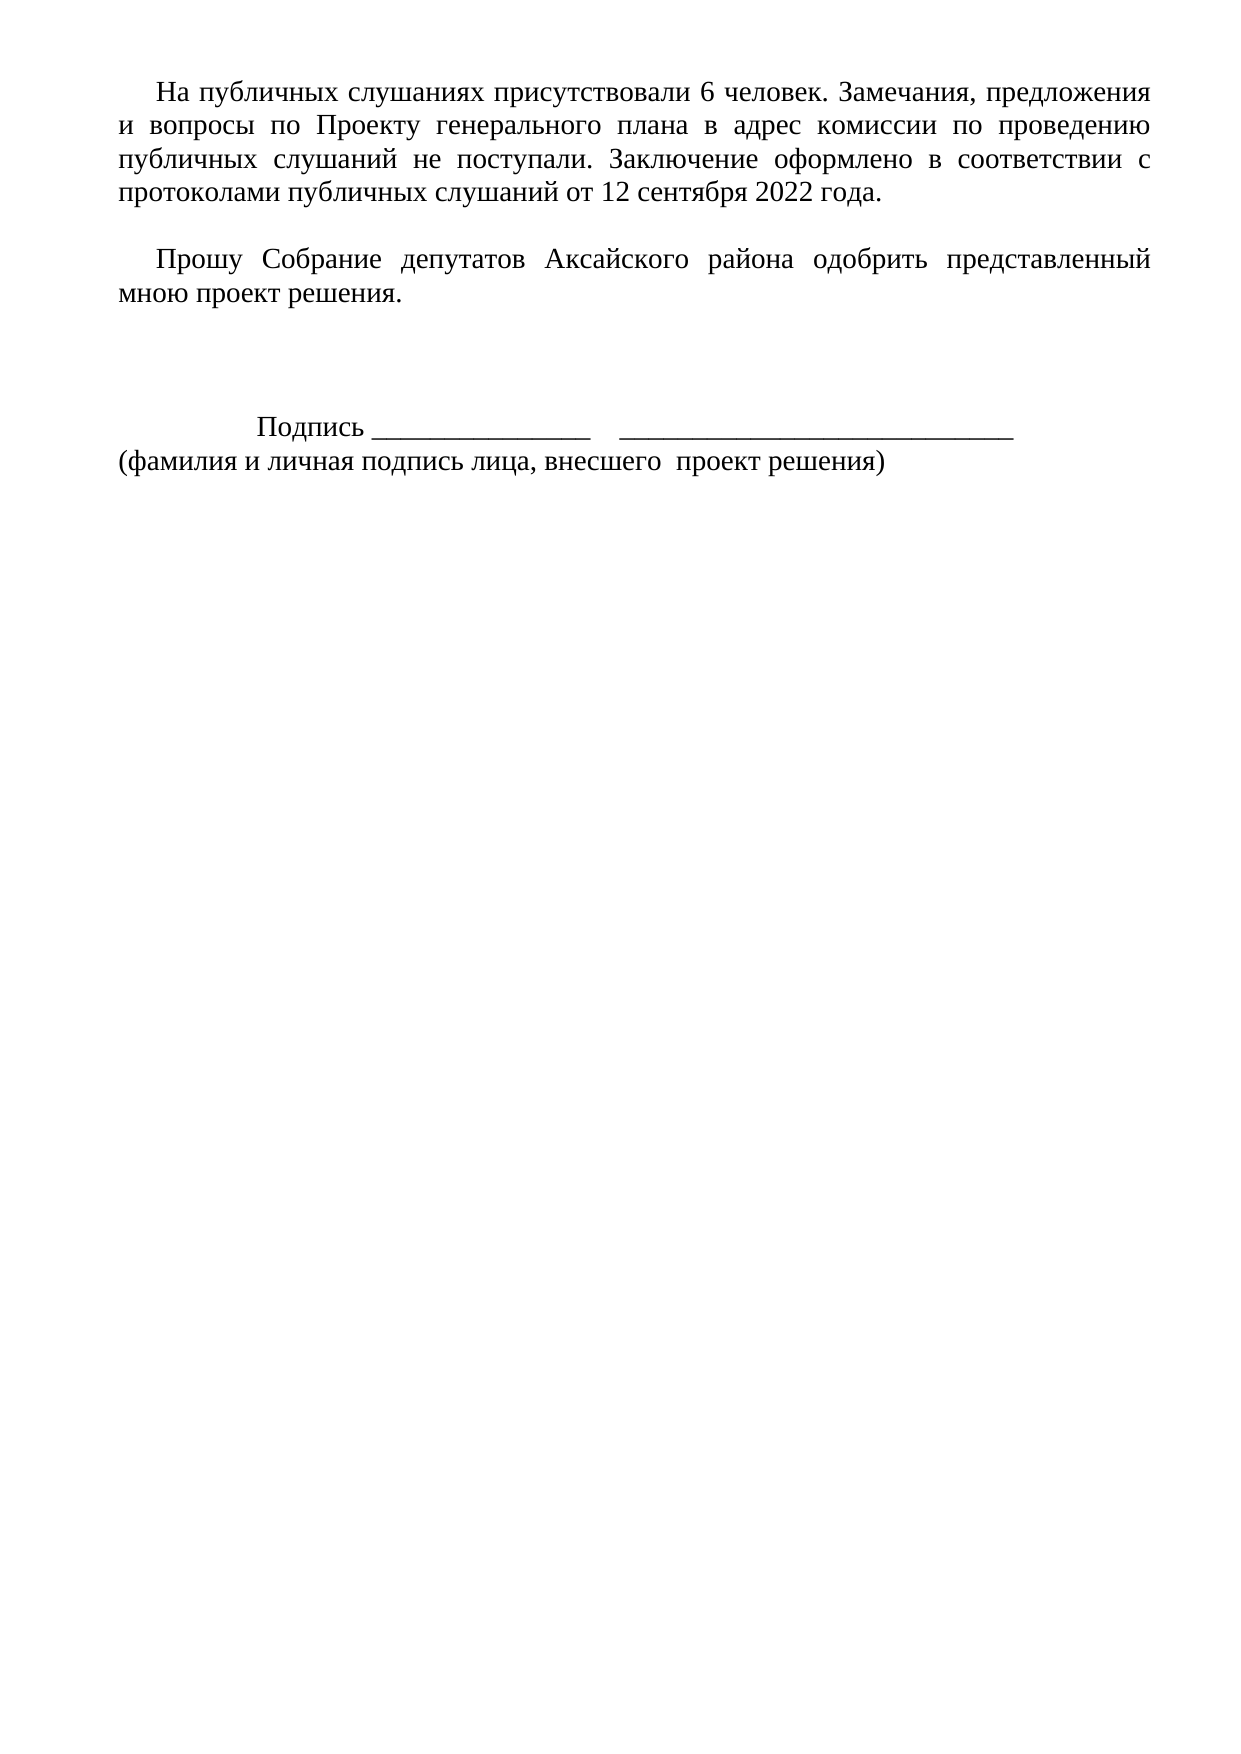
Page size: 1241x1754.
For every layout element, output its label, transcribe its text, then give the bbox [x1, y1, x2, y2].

text Подпись _______________ ___________________________ [118, 409, 1152, 443]
text На публичных слушаниях присутствовали 6 человек. Замечания, предложения и вопросы по Проекту генерального плана в адрес комиссии по проведению публичных слушаний не поступали. Заключение оформлено в соответствии с протоколами публичных слушаний от 12 сентября 2022 года. [118, 74, 1152, 208]
text (фамилия и личная подпись лица, внесшего проект решения) [118, 443, 1152, 476]
text Прошу Собрание депутатов Аксайского района одобрить представленный мною проект решения. [118, 242, 1152, 309]
